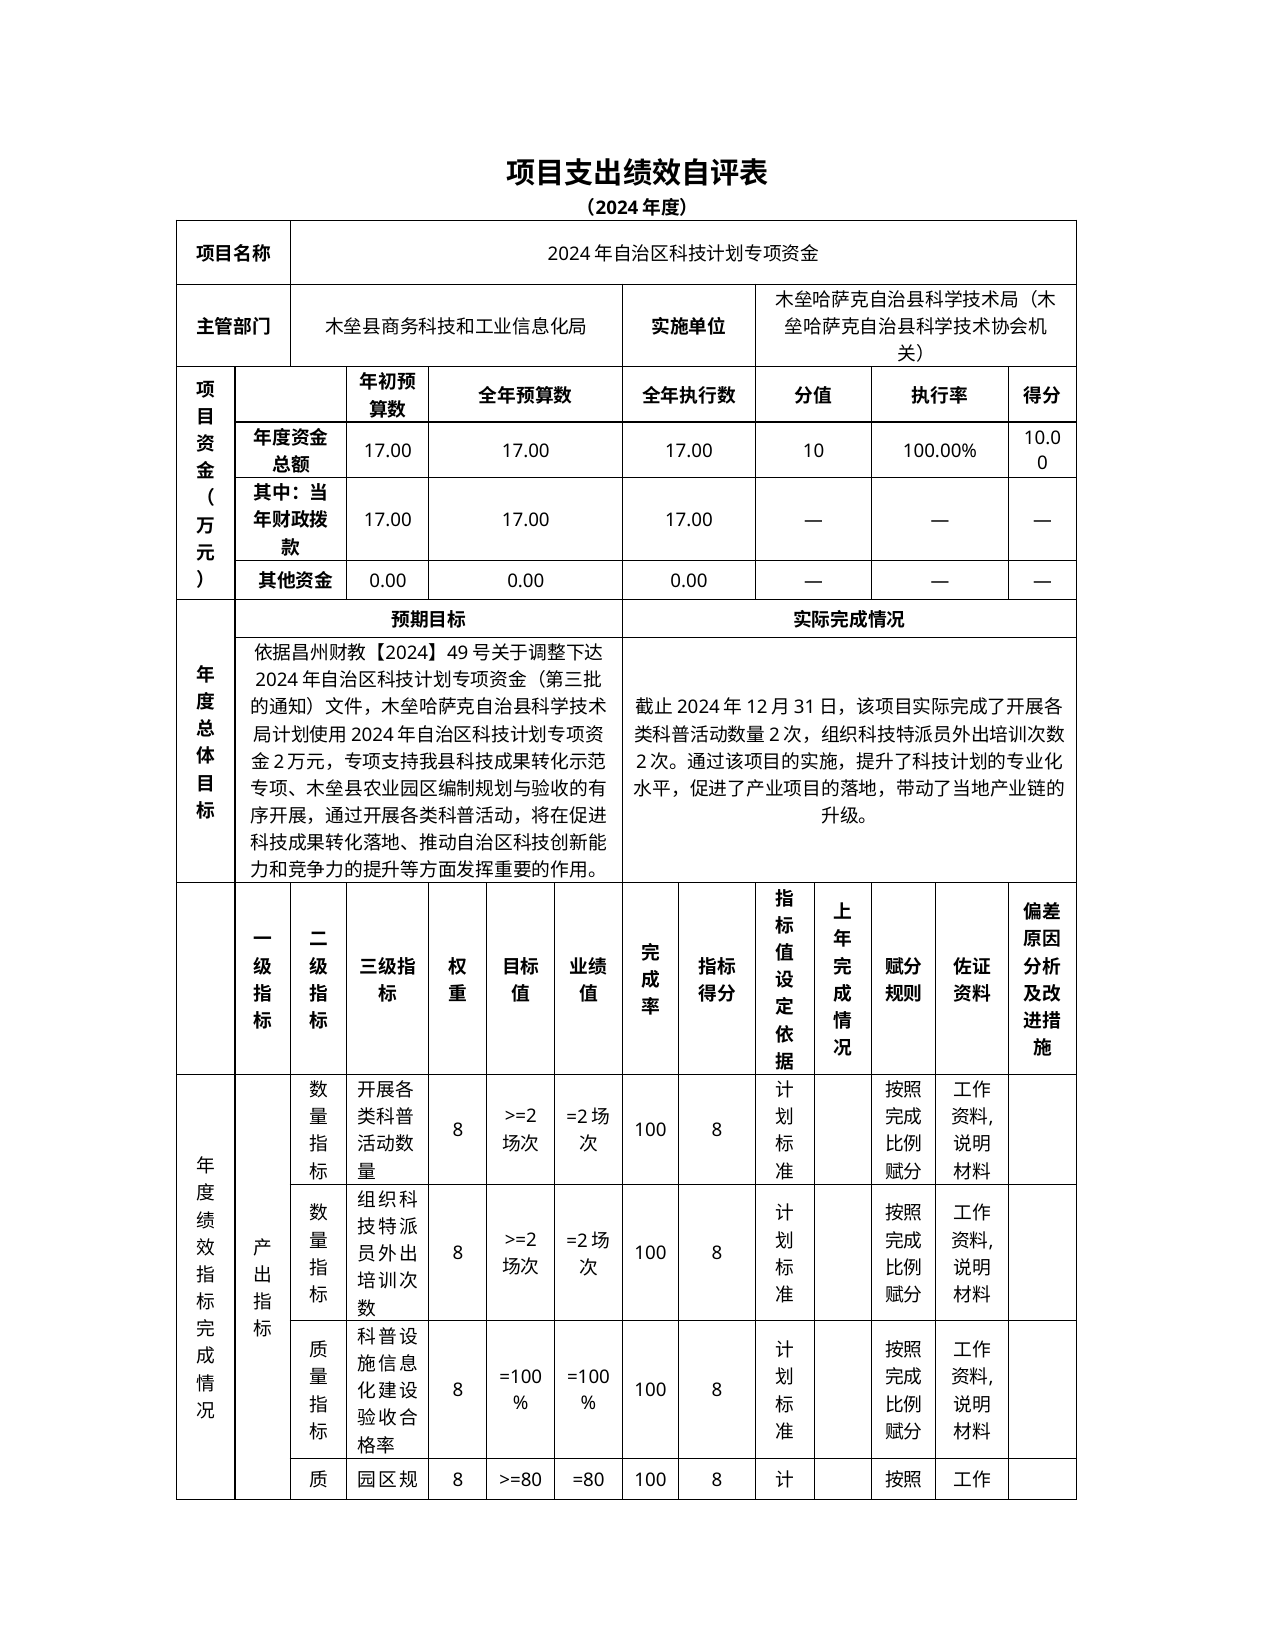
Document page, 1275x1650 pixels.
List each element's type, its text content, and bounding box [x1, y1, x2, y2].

table_cell 完成率 [623, 883, 678, 1074]
table_cell 17.00 [429, 478, 622, 559]
table_cell 年度绩效指标完成情况 [177, 1075, 234, 1499]
table_cell 园区规划验收合格率 [347, 1459, 428, 1499]
table_cell 数量指标 [291, 1185, 346, 1320]
table_cell 全年执行数 [623, 367, 755, 421]
table_cell 其中：当年财政拨款 [236, 478, 346, 559]
table_cell >=2场次 [487, 1075, 554, 1183]
table_cell =100% [487, 1321, 554, 1457]
table_cell 8 [429, 1321, 486, 1457]
table_cell 数量指标 [291, 1075, 346, 1183]
table_cell 100 [623, 1185, 678, 1320]
table_cell >=2场次 [487, 1185, 554, 1320]
table_cell 实施单位 [623, 285, 755, 366]
table_cell 8 [429, 1459, 486, 1499]
text （2024年度） [187, 192, 1087, 219]
table_cell 一级指标 [236, 883, 290, 1074]
table_cell 开展各类科普活动数量 [347, 1075, 428, 1183]
table_cell 年初预算数 [347, 367, 428, 421]
table_cell 其他资金 [236, 561, 346, 599]
table_cell — [756, 478, 871, 559]
table_cell 计划标准 [756, 1459, 814, 1499]
table_cell 木垒哈萨克自治县科学技术局（木垒哈萨克自治县科学技术协会机关） [756, 285, 1076, 366]
table_cell 8 [429, 1185, 486, 1320]
table_cell [1009, 1459, 1076, 1499]
table_cell 工作资料,说明材料 [936, 1185, 1008, 1320]
table_cell 三级指标 [347, 883, 428, 1074]
table_cell 17.00 [623, 478, 755, 559]
table_cell — [1009, 561, 1076, 599]
table_cell 8 [679, 1075, 755, 1183]
table_cell 质量指标 [291, 1321, 346, 1457]
table_cell [236, 367, 346, 421]
table_cell 产出指标 [236, 1075, 290, 1499]
table_cell 工作资料,说明材料 [936, 1459, 1008, 1499]
table_cell 10 [756, 423, 871, 477]
table_header 项目名称 [177, 221, 290, 283]
table_cell [815, 1185, 871, 1320]
table_cell 8 [679, 1321, 755, 1457]
table_cell 依据昌州财教【2024】49号关于调整下达2024年自治区科技计划专项资金（第三批的通知）文件，木垒哈萨克自治县科学技术局计划使用2024年自治区科技计划专项资金2万元，专项支持我县科技成果转化示范专项、木垒县农业园区编制规划与验收的有序开展，通过开展各类科普活动，将在促进科技成果转化落地、推动自治区科技创新能力和竞争力的提升等方面发挥重要的作用。 [236, 638, 622, 882]
text 项目支出绩效自评表 [187, 150, 1087, 192]
table_cell 100.00% [872, 423, 1008, 477]
table_cell >=80% [487, 1459, 554, 1499]
table_cell 指标得分 [679, 883, 755, 1074]
table_cell 17.00 [623, 423, 755, 477]
table_cell 17.00 [347, 423, 428, 477]
table_cell 100 [623, 1459, 678, 1499]
table_cell 指标值设定依据 [756, 883, 814, 1074]
table_cell 年度资金总额 [236, 423, 346, 477]
table_cell 0.00 [623, 561, 755, 599]
table_cell 8 [679, 1185, 755, 1320]
table_cell 全年预算数 [429, 367, 622, 421]
table_cell 100 [623, 1321, 678, 1457]
table_cell [1009, 1321, 1076, 1457]
table_cell — [1009, 478, 1076, 559]
table_cell 17.00 [347, 478, 428, 559]
table_cell 实际完成情况 [623, 600, 1076, 637]
table_cell 8 [429, 1075, 486, 1183]
table_cell 科普设施信息化建设验收合格率 [347, 1321, 428, 1457]
table_cell 上年完成情况 [815, 883, 871, 1074]
table_cell 截止2024年12月31日，该项目实际完成了开展各类科普活动数量2次，组织科技特派员外出培训次数2次。通过该项目的实施，提升了科技计划的专业化水平，促进了产业项目的落地，带动了当地产业链的升级。 [623, 638, 1076, 882]
table_cell 工作资料,说明材料 [936, 1321, 1008, 1457]
table_cell 质量指标 [291, 1459, 346, 1499]
table_cell 0.00 [429, 561, 622, 599]
table_cell 计划标准 [756, 1185, 814, 1320]
table_cell — [872, 478, 1008, 559]
table_cell 计划标准 [756, 1321, 814, 1457]
table_cell 10.00 [1009, 423, 1076, 477]
table_cell 项目资金 （万元） [177, 367, 234, 599]
table_cell 8 [679, 1459, 755, 1499]
table_cell 权重 [429, 883, 486, 1074]
table_cell 17.00 [429, 423, 622, 477]
table_cell 计划标准 [756, 1075, 814, 1183]
table_cell 预期目标 [236, 600, 622, 637]
table_cell =100% [555, 1321, 622, 1457]
table_cell 年度总体目标 [177, 600, 234, 882]
table_cell [815, 1075, 871, 1183]
table_cell 分值 [756, 367, 871, 421]
table_cell [177, 883, 234, 1074]
table_cell 主管部门 [177, 285, 290, 366]
table_cell 按照完成比例赋分 [872, 1075, 935, 1183]
table_cell 按照完成比例赋分 [872, 1185, 935, 1320]
table_cell — [872, 561, 1008, 599]
table_cell — [756, 561, 871, 599]
table_header 2024年自治区科技计划专项资金 [291, 221, 1076, 283]
table_cell 组织科技特派员外出培训次数 [347, 1185, 428, 1320]
table_cell 木垒县商务科技和工业信息化局 [291, 285, 622, 366]
table_cell 赋分规则 [872, 883, 935, 1074]
table_cell 得分 [1009, 367, 1076, 421]
table_cell =2场次 [555, 1185, 622, 1320]
table_cell 执行率 [872, 367, 1008, 421]
table_cell =2场次 [555, 1075, 622, 1183]
table_cell 100 [623, 1075, 678, 1183]
table_cell [815, 1459, 871, 1499]
table_cell 工作资料,说明材料 [936, 1075, 1008, 1183]
table_cell 业绩值 [555, 883, 622, 1074]
table_cell 0.00 [347, 561, 428, 599]
table_cell 目标值 [487, 883, 554, 1074]
table_cell [815, 1321, 871, 1457]
table_cell 二级指标 [291, 883, 346, 1074]
table_cell 佐证资料 [936, 883, 1008, 1074]
table_cell 偏差原因分析及改进措施 [1009, 883, 1076, 1074]
table_cell 按照完成比例赋分 [872, 1321, 935, 1457]
table_cell [1009, 1185, 1076, 1320]
table_cell =80% [555, 1459, 622, 1499]
table_cell [1009, 1075, 1076, 1183]
table_cell 按照完成比例赋分 [872, 1459, 935, 1499]
